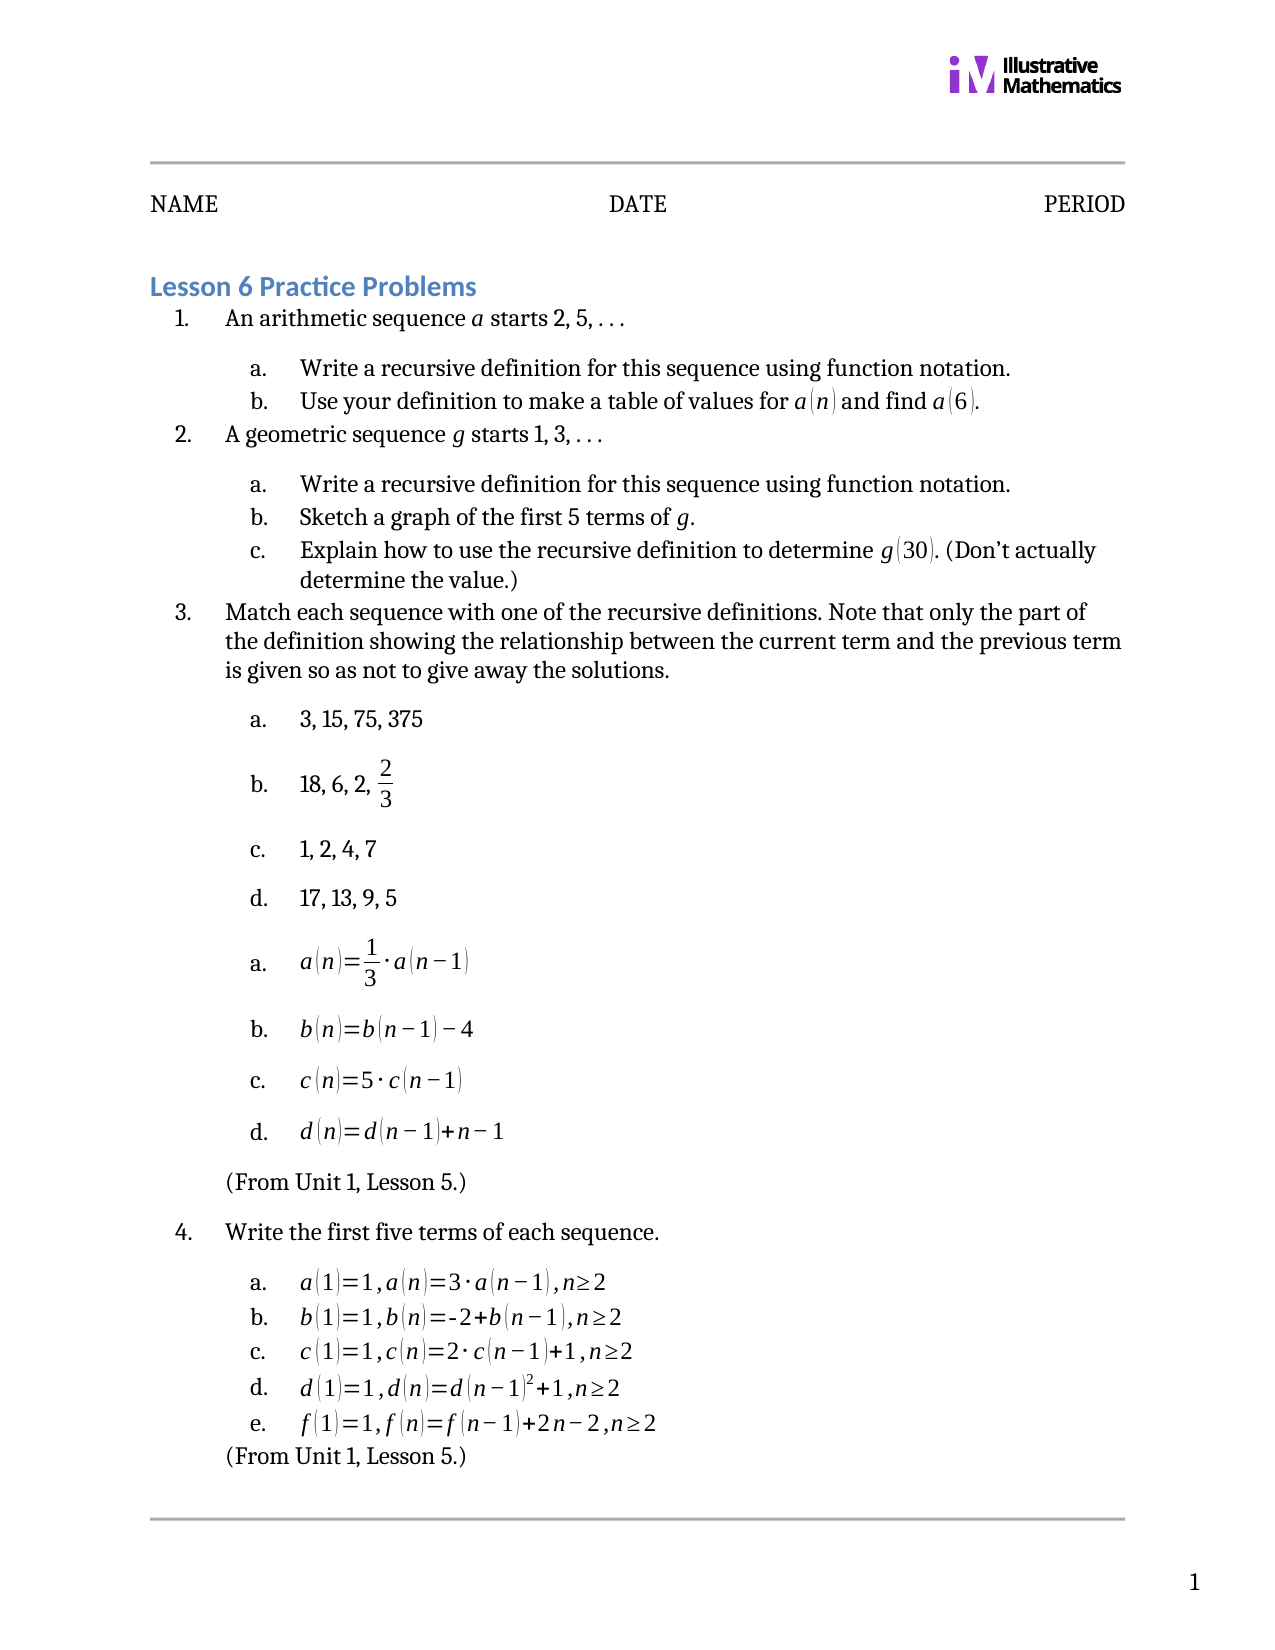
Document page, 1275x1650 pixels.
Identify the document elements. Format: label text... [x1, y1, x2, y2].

list Explain how to use the recursive definition to determine . (Don’t actually determine the value.) [250, 535, 1125, 594]
list Use your definition to make a table of values for and find . [250, 386, 1125, 417]
list 1, 2, 4, 7 [250, 834, 1125, 863]
list Write a recursive definition for this sequence using function notation. [250, 470, 1125, 499]
list A geometric sequence starts 1, 3, . . . [175, 420, 1125, 449]
list Write the first five terms of each sequence. [175, 1217, 1125, 1246]
list Sketch a graph of the first 5 terms of . [250, 502, 1125, 531]
picture [949, 55, 1121, 93]
list 17, 13, 9, 5 [250, 884, 1125, 913]
list 3, 15, 75, 375 [250, 705, 1125, 734]
subtitle Lesson 6 Practice Problems [150, 268, 1125, 304]
list Match each sequence with one of the recursive definitions. Note that only the part of the definition showing the relationship between the current term and the previous term is given so as not to give away the solutions. [175, 598, 1125, 684]
list (From Unit 1, Lesson 5.) [175, 1168, 1125, 1197]
list 18, 6, 2, [250, 755, 1125, 814]
list Write a recursive definition for this sequence using function notation. [250, 353, 1125, 382]
list An arithmetic sequence starts 2, 5, . . . [175, 304, 1125, 333]
list (From Unit 1, Lesson 5.) [175, 1442, 1125, 1471]
